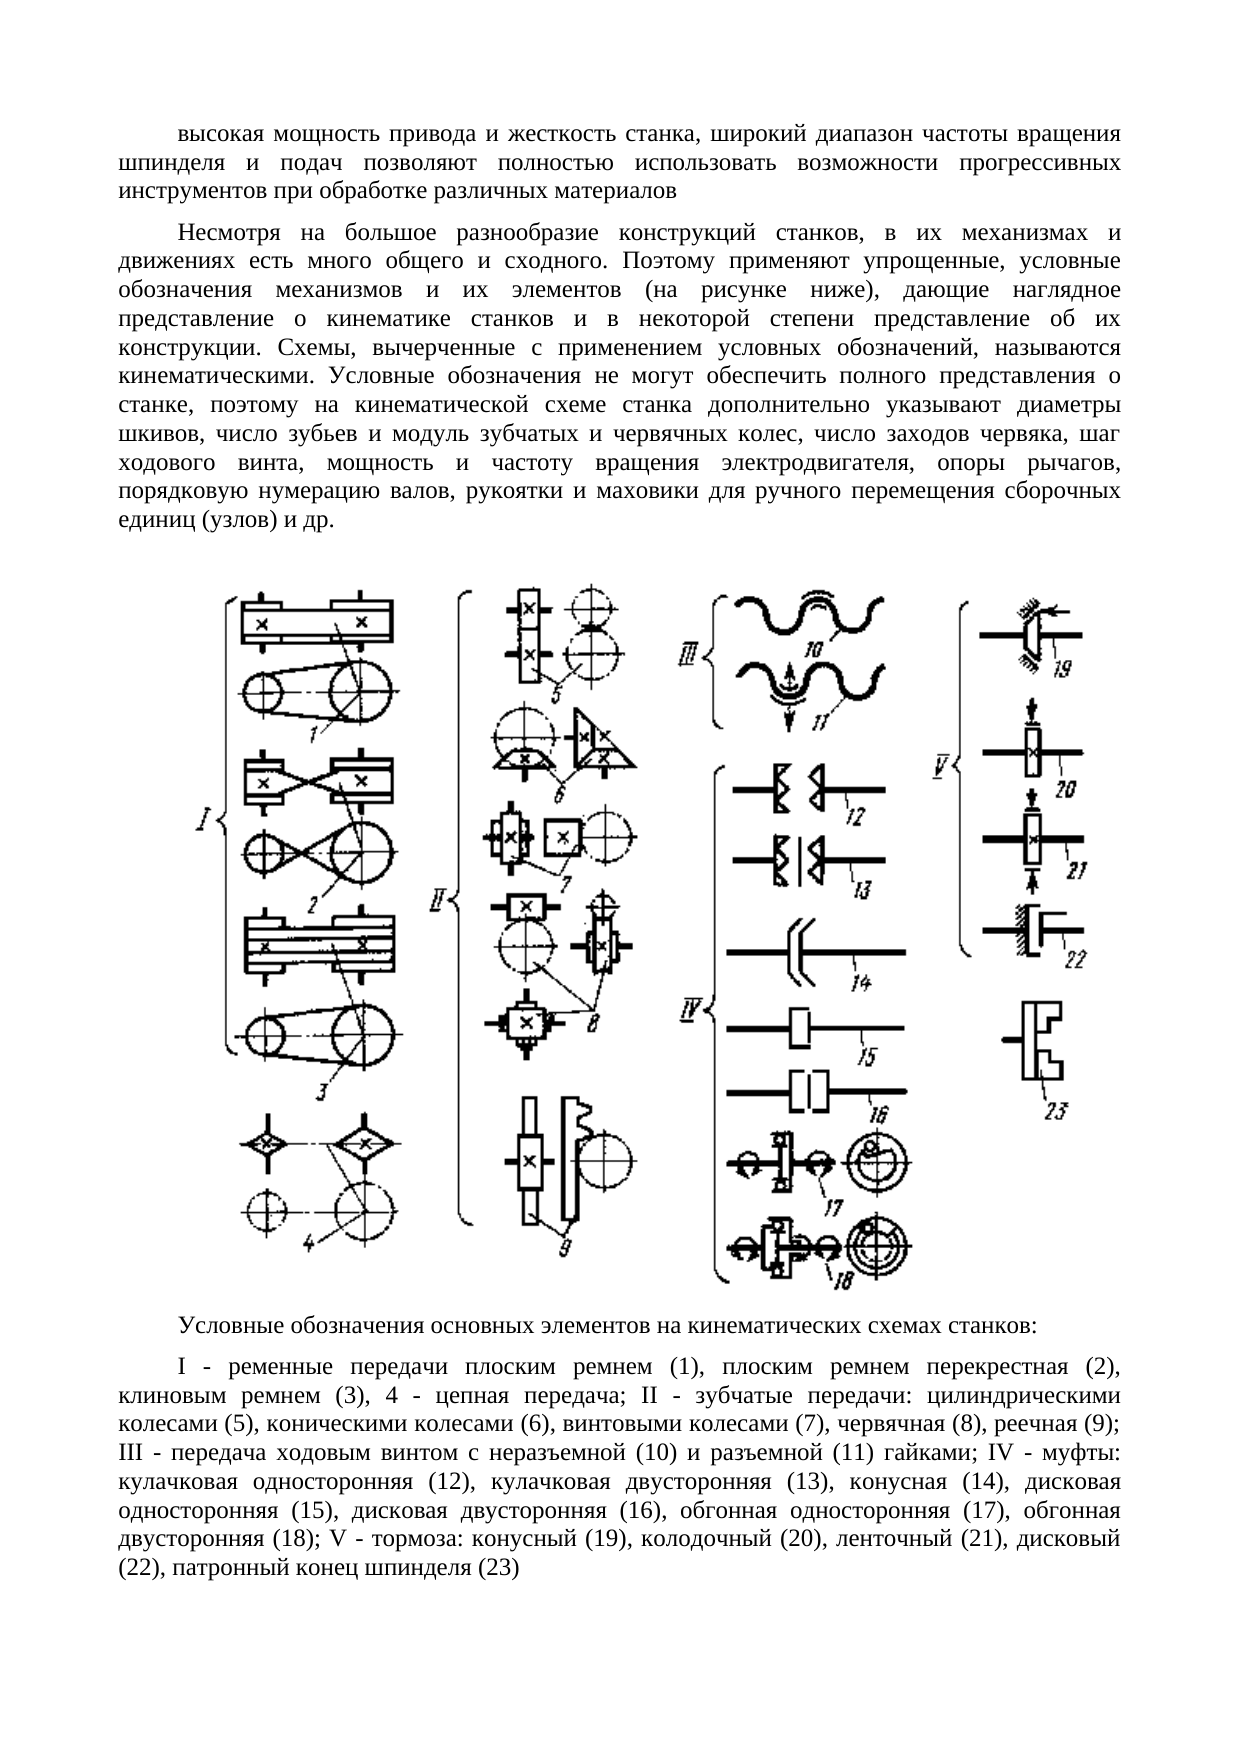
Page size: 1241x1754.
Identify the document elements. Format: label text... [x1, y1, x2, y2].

text высокая мощность привода и жесткость станка, широкий диапазон частоты вращения шпинделя и подач позволяют полностью использовать возможности прогрессивных инструментов при обработке различных материалов [118, 118, 1122, 204]
text I - ременные передачи плоским ремнем (1), плоским ремнем перекрестная (2), клиновым ремнем (3), 4 - цепная передача; II - зубчатые передачи: цилиндрическими колесами (5), коническими колесами (6), винтовыми колесами (7), червячная (8), реечная (9); III - передача ходовым винтом с неразъемной (10) и разъемной (11) гайками; IV - муфты: кулачковая односторонняя (12), кулачковая двусторонняя (13), конусная (14), дисковая односторонняя (15), дисковая двусторонняя (16), обгонная односторонняя (17), обгонная двусторонняя (18); V - тормоза: конусный (19), колодочный (20), ленточный (21), дисковый (22), патронный конец шпинделя (23) [118, 1351, 1122, 1581]
text Условные обозначения основных элементов на кинематических схемах станков: [118, 1310, 1122, 1338]
text Несмотря на большое разнообразие конструкций станков, в их механизмах и движениях есть много общего и сходного. Поэтому применяют упрощенные, условные обозначения механизмов и их элементов (на рисунке ниже), дающие наглядное представление о кинематике станков и в некоторой степени представление об их конструкции. Схемы, вычерченные с применением условных обозначений, называются кинематическими. Условные обозначения не могут обеспечить полного представления о станке, поэтому на кинематической схеме станка дополнительно указывают диаметры шкивов, число зубьев и модуль зубчатых и червячных колес, число заходов червяка, шаг ходового винта, мощность и частоту вращения электродвигателя, опоры рычагов, порядковую нумерацию валов, рукоятки и маховики для ручного перемещения сборочных единиц (узлов) и др. [118, 217, 1122, 533]
picture [177, 545, 1114, 1298]
